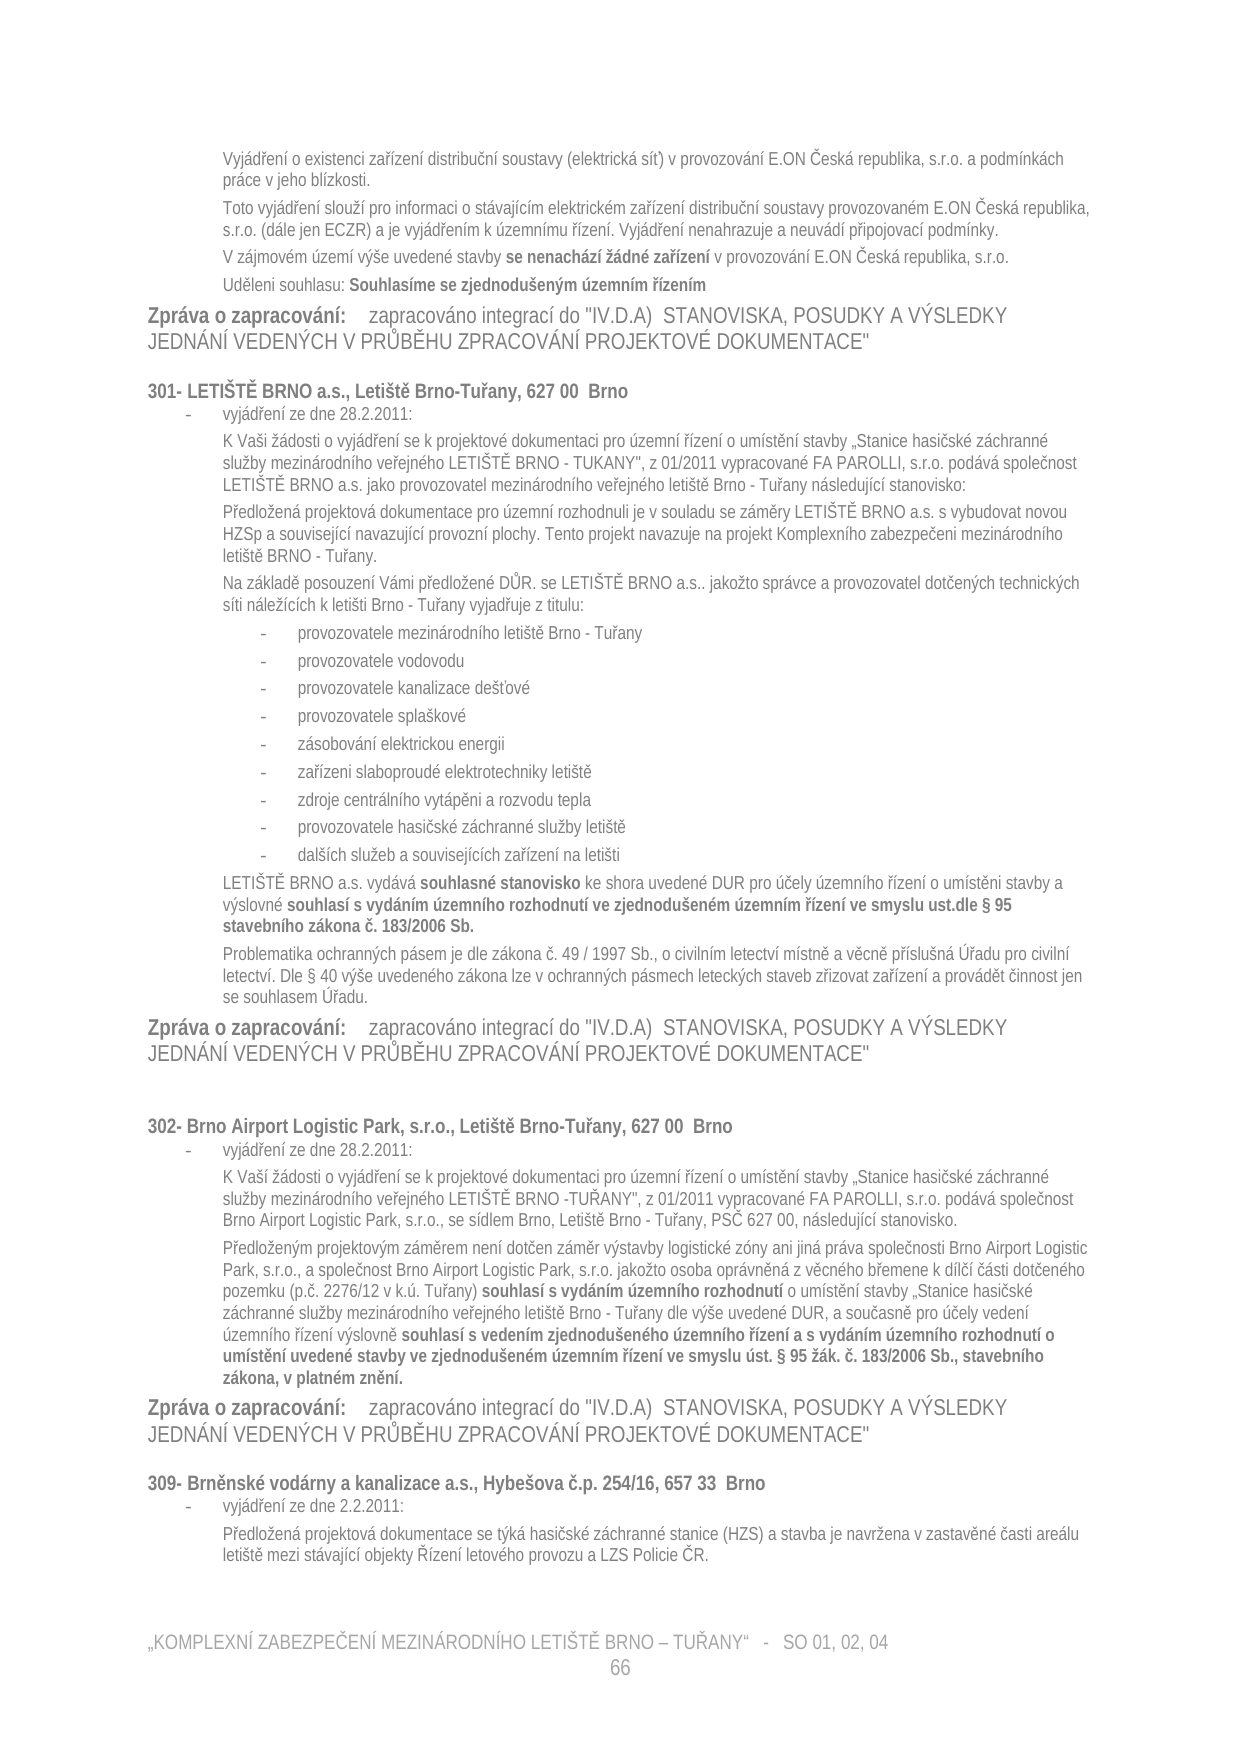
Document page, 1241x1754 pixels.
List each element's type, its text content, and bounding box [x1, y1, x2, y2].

text Problematika ochranných pásem je dle zákona č. 49 / 1997 Sb., o civilním letectví místně a věcně příslušná Úřadu pro civilní letectví. Dle § 40 výše uvedeného zákona lze v ochranných pásmech leteckých staveb zřizovat zařízení a provádět činnost jen se souhlasem Úřadu. [223, 943, 1093, 1008]
list vyjádření ze dne 28.2.2011: [185, 403, 1093, 424]
text Zpráva o zapracování: zapracováno integrací do "IV.D.A) STANOVISKA, POSUDKY A VÝSLEDKY JEDNÁNÍ VEDENÝCH V PRŮBĚHU ZPRACOVÁNÍ PROJEKTOVÉ DOKUMENTACE" [148, 302, 1093, 355]
text Toto vyjádření slouží pro informaci o stávajícím elektrickém zařízení distribuční soustavy provozovaném E.ON Česká republika, s.r.o. (dále jen ECZR) a je vyjádřením k územnímu řízení. Vyjádření nenahrazuje a neuvádí připojovací podmínky. [223, 197, 1093, 240]
list zařízeni slaboproudé elektrotechniky letiště [260, 761, 1093, 782]
text Uděleni souhlasu: Souhlasíme se zjednodušeným územním řízením [223, 274, 1093, 296]
text Předložená projektová dokumentace pro územní rozhodnuli je v souladu se záměry LETIŠTĚ BRNO a.s. s vybudovat novou HZSp a související navazující provozní plochy. Tento projekt navazuje na projekt Komplexního zabezpečeni mezinárodního letiště BRNO - Tuřany. [223, 501, 1093, 566]
text Vyjádření o existenci zařízení distribuční soustavy (elektrická síť) v provozování E.ON Česká republika, s.r.o. a podmínkách práce v jeho blízkosti. [223, 148, 1093, 191]
text Zpráva o zapracování: zapracováno integrací do "IV.D.A) STANOVISKA, POSUDKY A VÝSLEDKY JEDNÁNÍ VEDENÝCH V PRŮBĚHU ZPRACOVÁNÍ PROJEKTOVÉ DOKUMENTACE" [148, 1014, 1093, 1067]
text 301- LETIŠTĚ BRNO a.s., Letiště Brno-Tuřany, 627 00 Brno [148, 379, 1093, 403]
list provozovatele vodovodu [260, 649, 1093, 671]
text Na základě posouzení Vámi předložené DŮR. se LETIŠTĚ BRNO a.s.. jakožto správce a provozovatel dotčených technických síti náležících k letišti Brno - Tuřany vyjadřuje z titulu: [223, 572, 1093, 615]
list vyjádření ze dne 2.2.2011: [185, 1495, 1093, 1517]
list provozovatele mezinárodního letiště Brno - Tuřany [260, 622, 1093, 643]
list vyjádření ze dne 28.2.2011: [185, 1138, 1093, 1160]
list provozovatele splaškové [260, 705, 1093, 727]
text Zpráva o zapracování: zapracováno integrací do "IV.D.A) STANOVISKA, POSUDKY A VÝSLEDKY JEDNÁNÍ VEDENÝCH V PRŮBĚHU ZPRACOVÁNÍ PROJEKTOVÉ DOKUMENTACE" [148, 1394, 1093, 1447]
list provozovatele kanalizace dešťové [260, 677, 1093, 699]
text Předložená projektová dokumentace se týká hasičské záchranné stanice (HZS) a stavba je navržena v zastavěné časti areálu letiště mezi stávající objekty Řízení letového provozu a LZS Policie ČR. [223, 1523, 1093, 1566]
text 309- Brněnské vodárny a kanalizace a.s., Hybešova č.p. 254/16, 657 33 Brno [148, 1471, 1093, 1495]
list zásobování elektrickou energii [260, 733, 1093, 754]
text Předloženým projektovým záměrem není dotčen záměr výstavby logistické zóny ani jiná práva společnosti Brno Airport Logistic Park, s.r.o., a společnost Brno Airport Logistic Park, s.r.o. jakožto osoba oprávněná z věcného břemene k dílčí části dotčeného pozemku (p.č. 2276/12 v k.ú. Tuřany) souhlasí s vydáním územního rozhodnutí o umístění stavby „Stanice hasičské záchranné služby mezinárodního veřejného letiště Brno - Tuřany dle výše uvedené DUR, a současně pro účely vedení územního řízení výslovně souhlasí s vedením zjednodušeného územního řízení a s vydáním územního rozhodnutí o umístění uvedené stavby ve zjednodušeném územním řízení ve smyslu úst. § 95 žák. č. 183/2006 Sb., stavebního zákona, v platném znění. [223, 1237, 1093, 1388]
list zdroje centrálního vytápěni a rozvodu tepla [260, 788, 1093, 810]
text LETIŠTĚ BRNO a.s. vydává souhlasné stanovisko ke shora uvedené DUR pro účely územního řízení o umístěni stavby a výslovné souhlasí s vydáním územního rozhodnutí ve zjednodušeném územním řízení ve smyslu ust.dle § 95 stavebního zákona č. 183/2006 Sb. [223, 872, 1093, 937]
text K Vaší žádosti o vyjádření se k projektové dokumentaci pro územní řízení o umístění stavby „Stanice hasičské záchranné služby mezinárodního veřejného LETIŠTĚ BRNO -TUŘANY", z 01/2011 vypracované FA PAROLLI, s.r.o. podává společnost Brno Airport Logistic Park, s.r.o., se sídlem Brno, Letiště Brno - Tuřany, PSČ 627 00, následující stanovisko. [223, 1166, 1093, 1231]
list provozovatele hasičské záchranné služby letiště [260, 816, 1093, 838]
list dalších služeb a souvisejících zařízení na letišti [260, 844, 1093, 866]
text V zájmovém území výše uvedené stavby se nenachází žádné zařízení v provozování E.ON Česká republika, s.r.o. [223, 246, 1093, 268]
text K Vaši žádosti o vyjádření se k projektové dokumentaci pro územní řízení o umístění stavby „Stanice hasičské záchranné služby mezinárodního veřejného LETIŠTĚ BRNO - TUKANY", z 01/2011 vypracované FA PAROLLI, s.r.o. podává společnost LETIŠTĚ BRNO a.s. jako provozovatel mezinárodního veřejného letiště Brno - Tuřany následující stanovisko: [223, 430, 1093, 495]
text 302- Brno Airport Logistic Park, s.r.o., Letiště Brno-Tuřany, 627 00 Brno [148, 1114, 1093, 1138]
